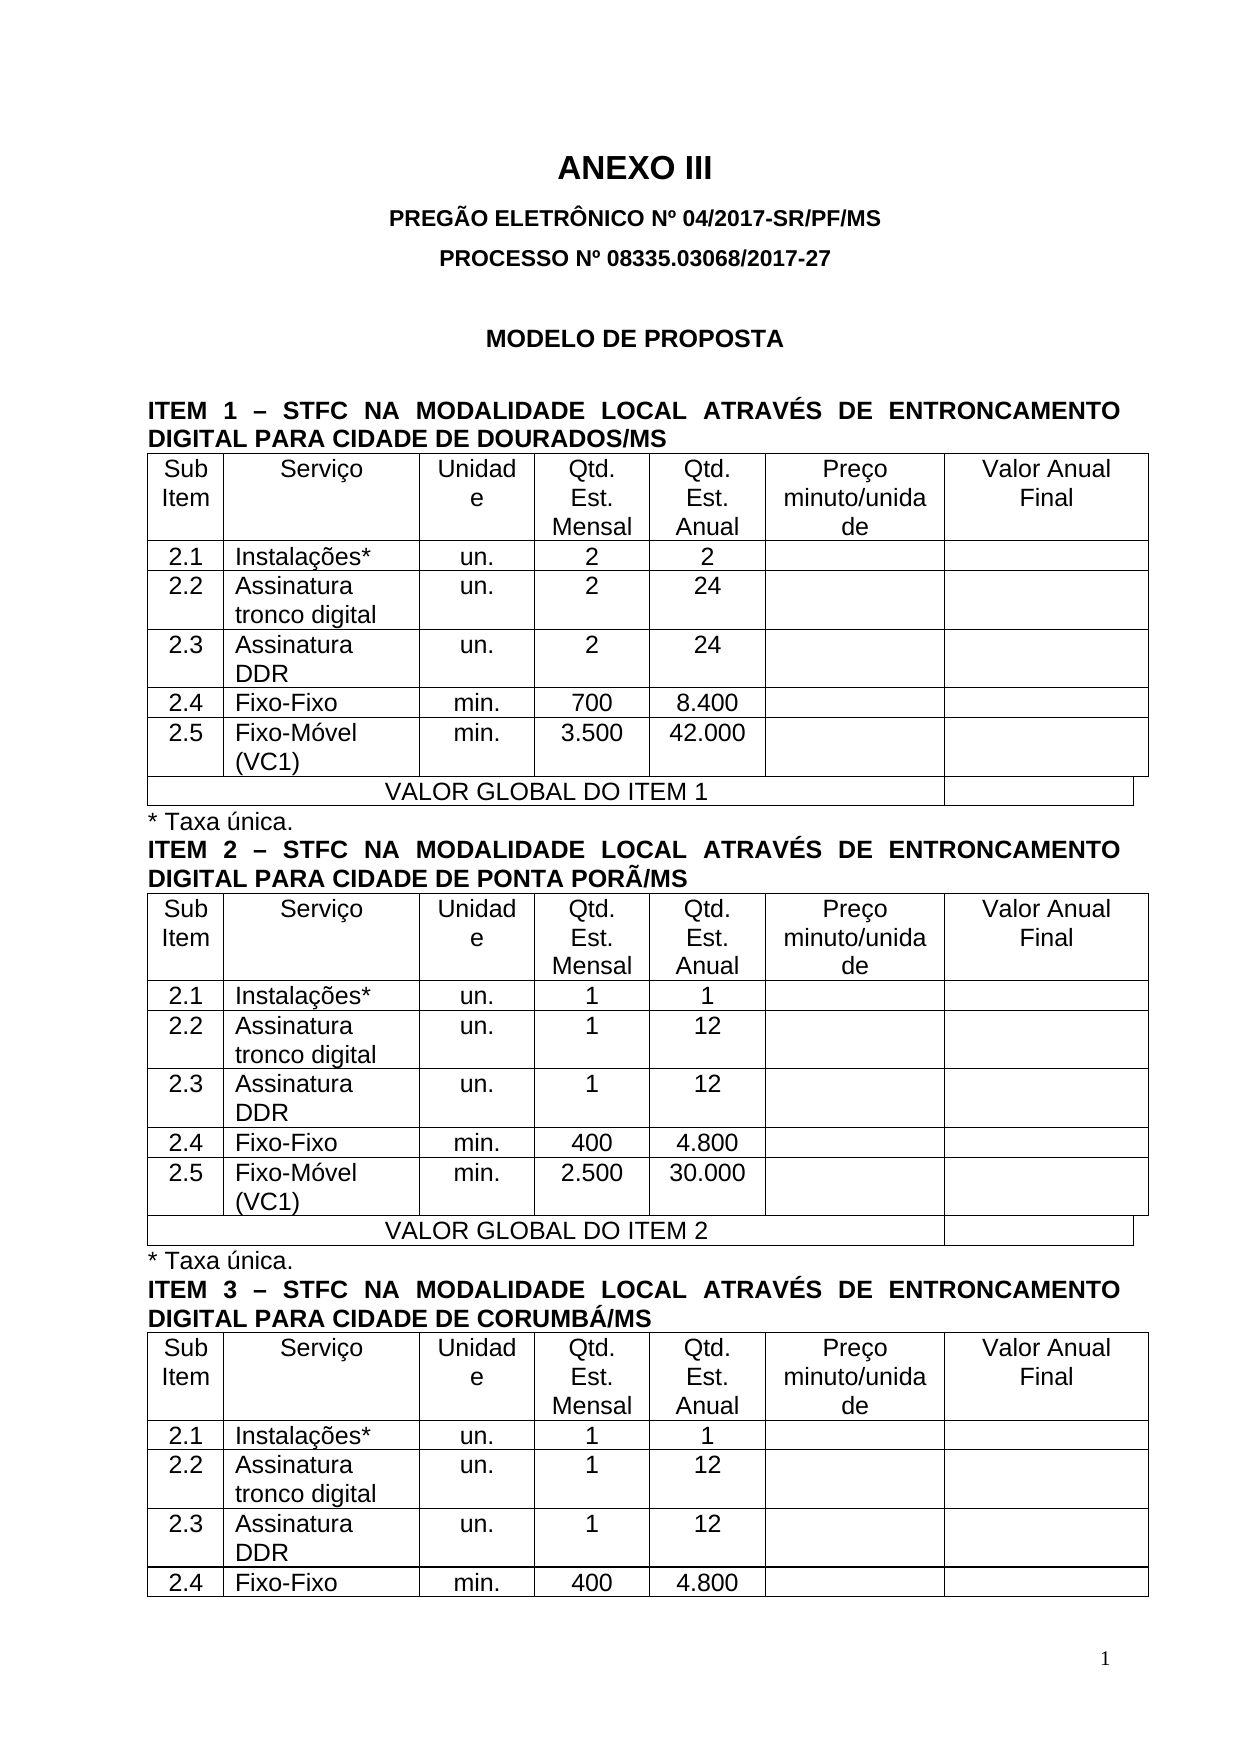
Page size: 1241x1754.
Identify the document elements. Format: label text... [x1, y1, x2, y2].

table_cell Instalações* [224, 541, 419, 570]
table_cell [766, 981, 944, 1010]
table_cell 2.1 [148, 981, 223, 1010]
table_cell 2.4 [148, 1128, 223, 1157]
table_cell 4.800 [650, 1128, 765, 1157]
table_cell [766, 718, 944, 776]
table_header Sub Item [148, 1333, 223, 1419]
table_cell [766, 1011, 944, 1068]
table_cell 1 [535, 1450, 649, 1508]
table_cell Instalações* [224, 981, 419, 1010]
table_cell [945, 1421, 1148, 1449]
text ITEM 2 – STFC NA MODALIDADE LOCAL ATRAVÉS DE ENTRONCAMENTO DIGITAL PARA CIDADE DE PONTA PORÃ/MS [148, 835, 1122, 893]
text ITEM 3 – STFC NA MODALIDADE LOCAL ATRAVÉS DE ENTRONCAMENTO DIGITAL PARA CIDADE DE CORUMBÁ/MS [148, 1275, 1122, 1332]
table_header Preço minuto/unidade [766, 1333, 944, 1419]
table_cell 2.2 [148, 571, 223, 629]
table_cell un. [420, 981, 534, 1010]
table_cell min. [420, 1568, 534, 1596]
table_cell 700 [535, 688, 649, 717]
table_cell [1134, 777, 1141, 805]
table_cell 2 [650, 541, 765, 570]
table_cell 1 [650, 1421, 765, 1449]
table_cell un. [420, 1450, 534, 1508]
table_cell 400 [535, 1128, 649, 1157]
table_cell [945, 1158, 1148, 1215]
table_cell [945, 1509, 1148, 1566]
table_cell [945, 688, 1148, 717]
table_header Sub Item [148, 454, 223, 540]
table_cell [766, 1568, 944, 1596]
table_cell min. [420, 1128, 534, 1157]
table_cell min. [420, 718, 534, 776]
table_cell 2.3 [148, 1509, 223, 1566]
table_cell [766, 1158, 944, 1215]
table_cell [766, 1421, 944, 1449]
table_cell un. [420, 541, 534, 570]
table_cell 2.3 [148, 630, 223, 687]
table_cell [945, 1450, 1148, 1508]
table_cell Instalações* [224, 1421, 419, 1449]
table_header Qtd. Est. Mensal [535, 1333, 649, 1419]
table_header Unidade [420, 454, 534, 540]
table_cell 1 [535, 1509, 649, 1566]
table_cell 1 [535, 1011, 649, 1068]
table_cell 2 [535, 630, 649, 687]
table_cell 12 [650, 1450, 765, 1508]
table_cell 2.4 [148, 688, 223, 717]
table_cell Assinatura tronco digital [224, 1011, 419, 1068]
table_cell [766, 1128, 944, 1157]
table_cell VALOR GLOBAL DO ITEM 2 [148, 1216, 944, 1245]
table_cell 2.4 [148, 1568, 223, 1596]
table_header Sub Item [148, 894, 223, 980]
table_header Qtd. Est. Anual [650, 454, 765, 540]
table_cell Assinatura tronco digital [224, 1450, 419, 1508]
table_header Qtd. Est. Anual [650, 1333, 765, 1419]
table_cell VALOR GLOBAL DO ITEM 1 [148, 777, 944, 805]
table_cell [945, 1568, 1148, 1596]
table_cell un. [420, 1509, 534, 1566]
table_cell min. [420, 688, 534, 717]
table_cell 2.3 [148, 1069, 223, 1127]
table_cell min. [420, 1158, 534, 1215]
table_cell [945, 541, 1148, 570]
table_cell un. [420, 1069, 534, 1127]
table_cell [766, 630, 944, 687]
table_cell 42.000 [650, 718, 765, 776]
table_header Valor Anual Final [945, 454, 1148, 540]
text PROCESSO Nº 08335.03068/2017-27 [148, 245, 1122, 271]
table_cell un. [420, 571, 534, 629]
table_cell 24 [650, 571, 765, 629]
text MODELO DE PROPOSTA [148, 324, 1122, 352]
table_cell 2.2 [148, 1450, 223, 1508]
table_cell [945, 1216, 1133, 1245]
table_cell [945, 1069, 1148, 1127]
table_cell [766, 1450, 944, 1508]
table_cell 2.5 [148, 718, 223, 776]
text ANEXO III [148, 148, 1122, 186]
table_cell [1141, 777, 1145, 805]
table_cell 2.2 [148, 1011, 223, 1068]
table_cell [945, 630, 1148, 687]
table_cell 1 [535, 1069, 649, 1127]
table_header Preço minuto/unidade [766, 894, 944, 980]
table_header Serviço [224, 1333, 419, 1419]
table_header Unidade [420, 894, 534, 980]
table_header Serviço [224, 894, 419, 980]
table_cell 2 [535, 571, 649, 629]
table_cell 2.500 [535, 1158, 649, 1215]
table_cell [945, 981, 1148, 1010]
table_cell 8.400 [650, 688, 765, 717]
table_cell [945, 777, 1133, 805]
table_cell 2.1 [148, 1421, 223, 1449]
table_cell Fixo-Móvel (VC1) [224, 1158, 419, 1215]
table_cell 12 [650, 1011, 765, 1068]
table_cell Fixo-Móvel (VC1) [224, 718, 419, 776]
table_cell 12 [650, 1069, 765, 1127]
table_header Qtd. Est. Anual [650, 894, 765, 980]
table_cell un. [420, 1421, 534, 1449]
table_cell [766, 541, 944, 570]
table_cell 1 [535, 981, 649, 1010]
table_cell 4.800 [650, 1568, 765, 1596]
table_cell [945, 718, 1148, 776]
table_cell 1 [535, 1421, 649, 1449]
table_header Qtd. Est. Mensal [535, 894, 649, 980]
table_cell 2.5 [148, 1158, 223, 1215]
table_header Valor Anual Final [945, 894, 1148, 980]
table_header Serviço [224, 454, 419, 540]
table_header Unidade [420, 1333, 534, 1419]
table_cell [945, 571, 1148, 629]
text PREGÃO ELETRÔNICO Nº 04/2017-SR/PF/MS [148, 205, 1122, 232]
table_cell 3.500 [535, 718, 649, 776]
table_cell Assinatura DDR [224, 630, 419, 687]
table_cell un. [420, 1011, 534, 1068]
table_cell 24 [650, 630, 765, 687]
text * Taxa única. [148, 806, 1122, 835]
table_cell 400 [535, 1568, 649, 1596]
table_cell 1 [650, 981, 765, 1010]
table_cell 2.1 [148, 541, 223, 570]
table_header Preço minuto/unidade [766, 454, 944, 540]
table_cell [766, 1069, 944, 1127]
table_header Valor Anual Final [945, 1333, 1148, 1419]
text * Taxa única. [148, 1246, 1122, 1275]
table_cell Fixo-Fixo [224, 1568, 419, 1596]
table_cell [766, 688, 944, 717]
table_cell Fixo-Fixo [224, 1128, 419, 1157]
table_cell [945, 1011, 1148, 1068]
table_cell [766, 1509, 944, 1566]
table_cell 12 [650, 1509, 765, 1566]
table_cell [945, 1128, 1148, 1157]
table_cell Assinatura tronco digital [224, 571, 419, 629]
table_cell [1141, 1216, 1145, 1245]
table_cell [1134, 1216, 1141, 1245]
text ITEM 1 – STFC NA MODALIDADE LOCAL ATRAVÉS DE ENTRONCAMENTO DIGITAL PARA CIDADE DE DOURADOS/MS [148, 396, 1122, 453]
table_cell 2 [535, 541, 649, 570]
table_cell 30.000 [650, 1158, 765, 1215]
table_cell Fixo-Fixo [224, 688, 419, 717]
table_cell Assinatura DDR [224, 1069, 419, 1127]
table_cell [766, 571, 944, 629]
table_cell Assinatura DDR [224, 1509, 419, 1566]
table_header Qtd. Est. Mensal [535, 454, 649, 540]
table_cell un. [420, 630, 534, 687]
